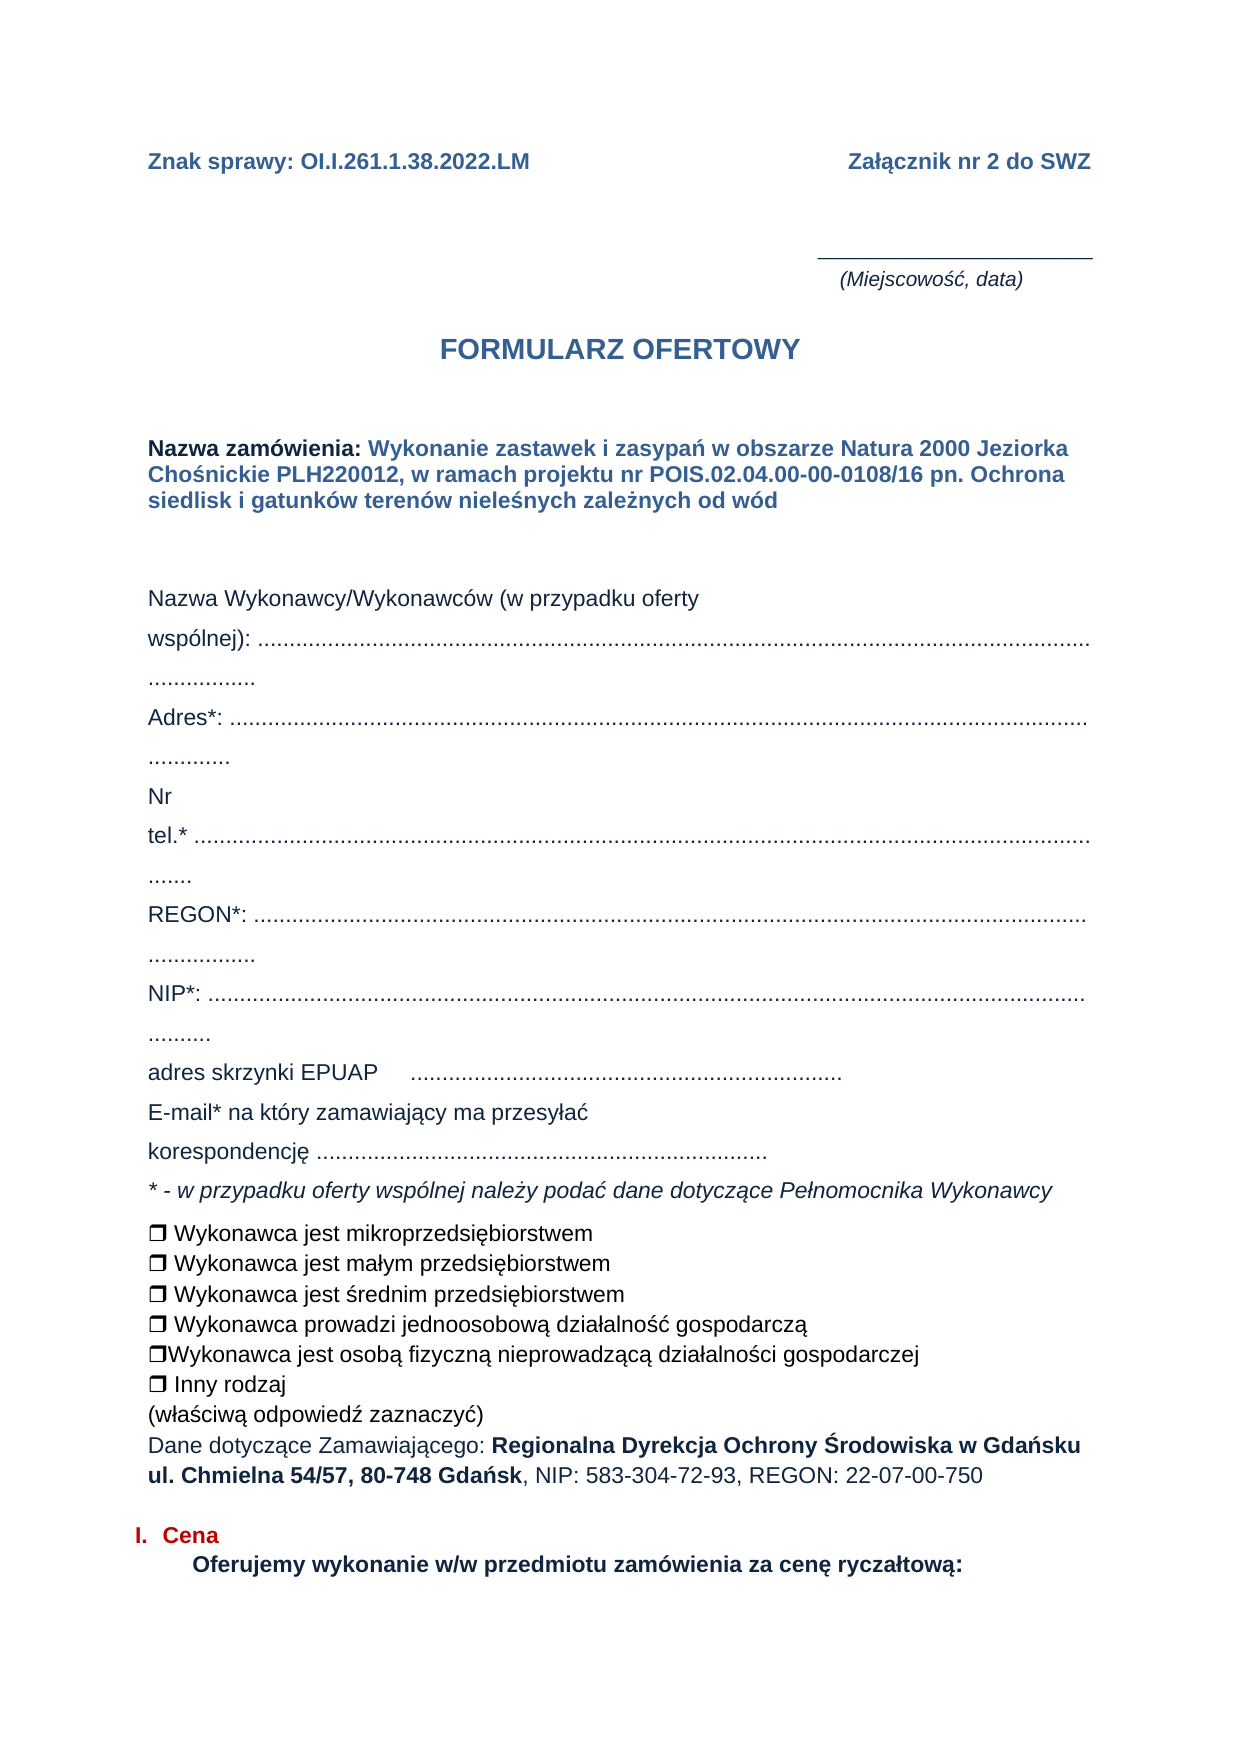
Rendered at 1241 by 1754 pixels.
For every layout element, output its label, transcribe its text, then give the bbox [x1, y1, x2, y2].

text (Miejscowość, data) [148, 266, 1093, 290]
text Nazwa zamówienia: Wykonanie zastawek i zasypań w obszarze Natura 2000 Jeziorka Chośnickie PLH220012, w ramach projektu nr POIS.02.04.00-00-0108/16 pn. Ochrona siedlisk i gatunków terenów nieleśnych zależnych od wód [148, 435, 1093, 514]
text Wykonawca jest mikroprzedsiębiorstwem [148, 1220, 1093, 1247]
text ul. Chmielna 54/57, 80-748 Gdańsk, NIP: 583-304-72-93, REGON: 22-07-00-750 [148, 1462, 1093, 1488]
text (właściwą odpowiedź zaznaczyć) [148, 1401, 1093, 1428]
text Oferujemy wykonanie w/w przedmiotu zamówienia za cenę ryczałtową: [192, 1549, 1093, 1577]
text adres skrzynki EPUAP .................................................................... [148, 1059, 1093, 1085]
text Wykonawca jest małym przedsiębiorstwem [148, 1250, 1093, 1277]
text Nazwa Wykonawcy/Wykonawców (w przypadku oferty wspólnej): .................................................................................................................................................... [148, 585, 1093, 691]
list Cena [148, 1522, 1093, 1549]
text Wykonawca jest osobą fizyczną nieprowadzącą działalności gospodarczej [148, 1341, 1093, 1367]
text Dane dotyczące Zamawiającego: Regionalna Dyrekcja Ochrony Środowiska w Gdańsku [148, 1432, 1093, 1458]
text ______________________ [148, 233, 1093, 262]
text * - w przypadku oferty wspólnej należy podać dane dotyczące Pełnomocnika Wykonawcy [148, 1177, 1093, 1204]
text REGON*: .................................................................................................................................................... [148, 901, 1093, 967]
text Adres*: .................................................................................................................................................... [148, 704, 1093, 769]
text Wykonawca prowadzi jednoosobową działalność gospodarczą [148, 1311, 1093, 1337]
text Nr tel.* .................................................................................................................................................... [148, 783, 1093, 888]
text Inny rodzaj [148, 1371, 1093, 1398]
text FORMULARZ OFERTOWY [148, 332, 1093, 366]
text E-mail* na który zamawiający ma przesyłać korespondencję ....................................................................... [148, 1098, 1093, 1164]
text Wykonawca jest średnim przedsiębiorstwem [148, 1281, 1093, 1307]
text Znak sprawy: OI.I.261.1.38.2022.LM Załącznik nr 2 do SWZ [148, 148, 1093, 174]
text NIP*: .................................................................................................................................................... [148, 980, 1093, 1046]
